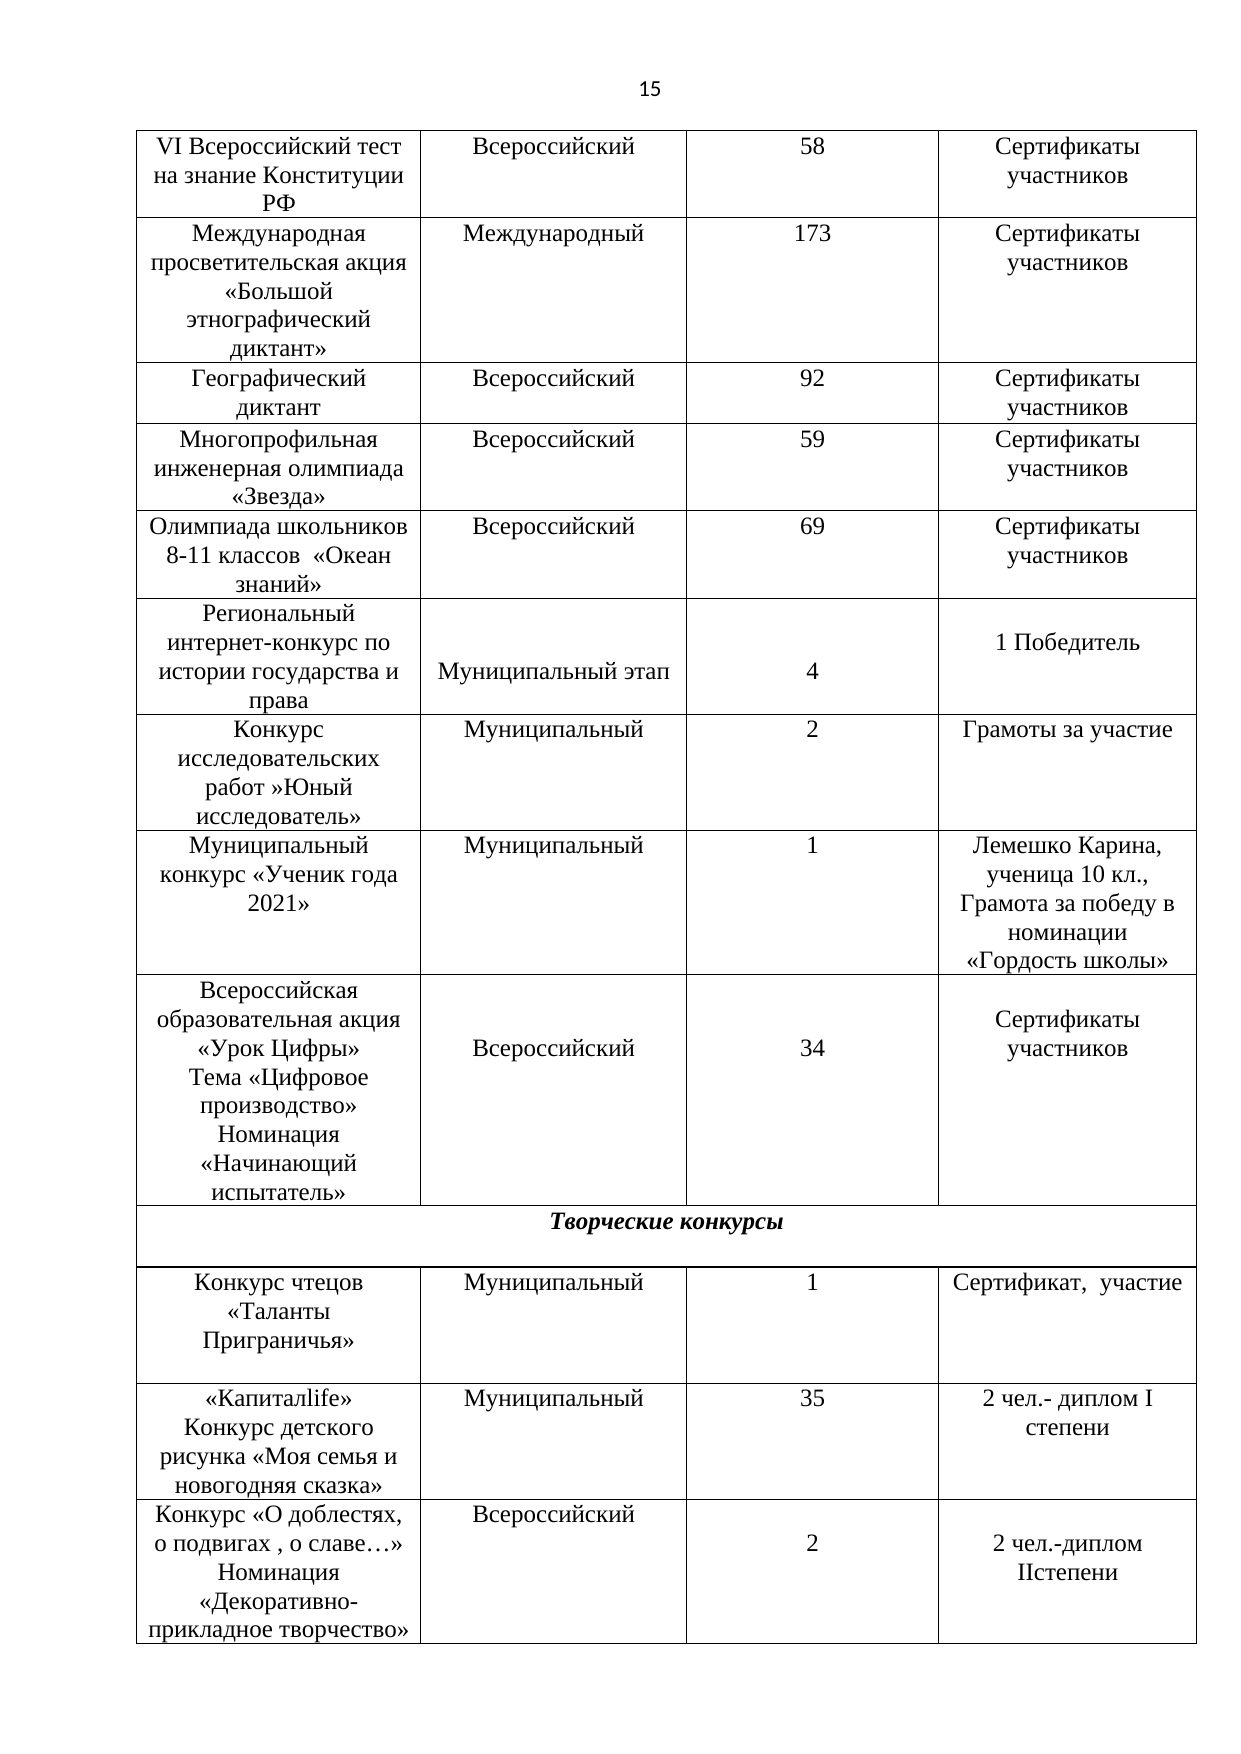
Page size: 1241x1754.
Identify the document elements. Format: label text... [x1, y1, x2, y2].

table_cell VI Всероссийский тест на знание Конституции РФ [137, 131, 420, 217]
table_cell Конкурс исследовательских работ »Юный исследователь» [137, 715, 420, 829]
table_cell Сертификаты участников [939, 975, 1196, 1205]
table_cell «Капиталlife» Конкурс детского рисунка «Моя семья и новогодняя сказка» [137, 1384, 420, 1498]
table_cell 92 [687, 363, 938, 423]
table_cell Международная просветительская акция «Большой этнографический диктант» [137, 218, 420, 362]
table_cell Муниципальный [421, 715, 686, 829]
table_cell 173 [687, 218, 938, 362]
table_cell Грамоты за участие [939, 715, 1196, 829]
table_cell Муниципальный [421, 1268, 686, 1382]
table_cell 1 Победитель [939, 599, 1196, 713]
table_cell Творческие конкурсы [137, 1206, 1196, 1266]
table_cell Всероссийский [421, 511, 686, 597]
table_cell Конкурс чтецов «Таланты Приграничья» [137, 1268, 420, 1382]
table_cell Сертификаты участников [939, 131, 1196, 217]
table_cell 35 [687, 1384, 938, 1498]
table_cell Муниципальный этап [421, 599, 686, 713]
table_cell 4 [687, 599, 938, 713]
table_cell 59 [687, 424, 938, 510]
table_cell 34 [687, 975, 938, 1205]
table_cell 58 [687, 131, 938, 217]
table_cell Региональный интернет-конкурс по истории государства и права [137, 599, 420, 713]
table_cell Муниципальный конкурс «Ученик года 2021» [137, 831, 420, 974]
table_cell Лемешко Карина, ученица 10 кл., Грамота за победу в номинации «Гордость школы» [939, 831, 1196, 974]
table_cell Сертификаты участников [939, 218, 1196, 362]
table_cell Международный [421, 218, 686, 362]
table_cell 1 [687, 831, 938, 974]
table_cell 2 [687, 715, 938, 829]
table_cell Всероссийский [421, 975, 686, 1205]
table_cell Муниципальный [421, 1384, 686, 1498]
table_cell Географический диктант [137, 363, 420, 423]
table_cell 1 [687, 1268, 938, 1382]
table_cell Всероссийский [421, 363, 686, 423]
table_cell 69 [687, 511, 938, 597]
table_cell Всероссийский [421, 424, 686, 510]
table_cell Сертификаты участников [939, 424, 1196, 510]
table_cell Сертификаты участников [939, 363, 1196, 423]
table_cell Муниципальный [421, 831, 686, 974]
table_cell Сертификаты участников [939, 511, 1196, 597]
table_cell Сертификат, участие [939, 1268, 1196, 1382]
table_cell 2 чел.-диплом IIстепени [939, 1500, 1196, 1643]
table_cell Многопрофильная инженерная олимпиада «Звезда» [137, 424, 420, 510]
table_cell Конкурс «О доблестях, о подвигах , о славе…» Номинация «Декоративно-прикладное творчество» [137, 1500, 420, 1643]
table_cell Всероссийская образовательная акция «Урок Цифры» Тема «Цифровое производство» Номинация «Начинающий испытатель» [137, 975, 420, 1205]
table_cell Всероссийский [421, 1500, 686, 1643]
table_cell 2 [687, 1500, 938, 1643]
table_cell Всероссийский [421, 131, 686, 217]
table_cell Олимпиада школьников 8-11 классов «Океан знаний» [137, 511, 420, 597]
table_cell 2 чел.- диплом I степени [939, 1384, 1196, 1498]
